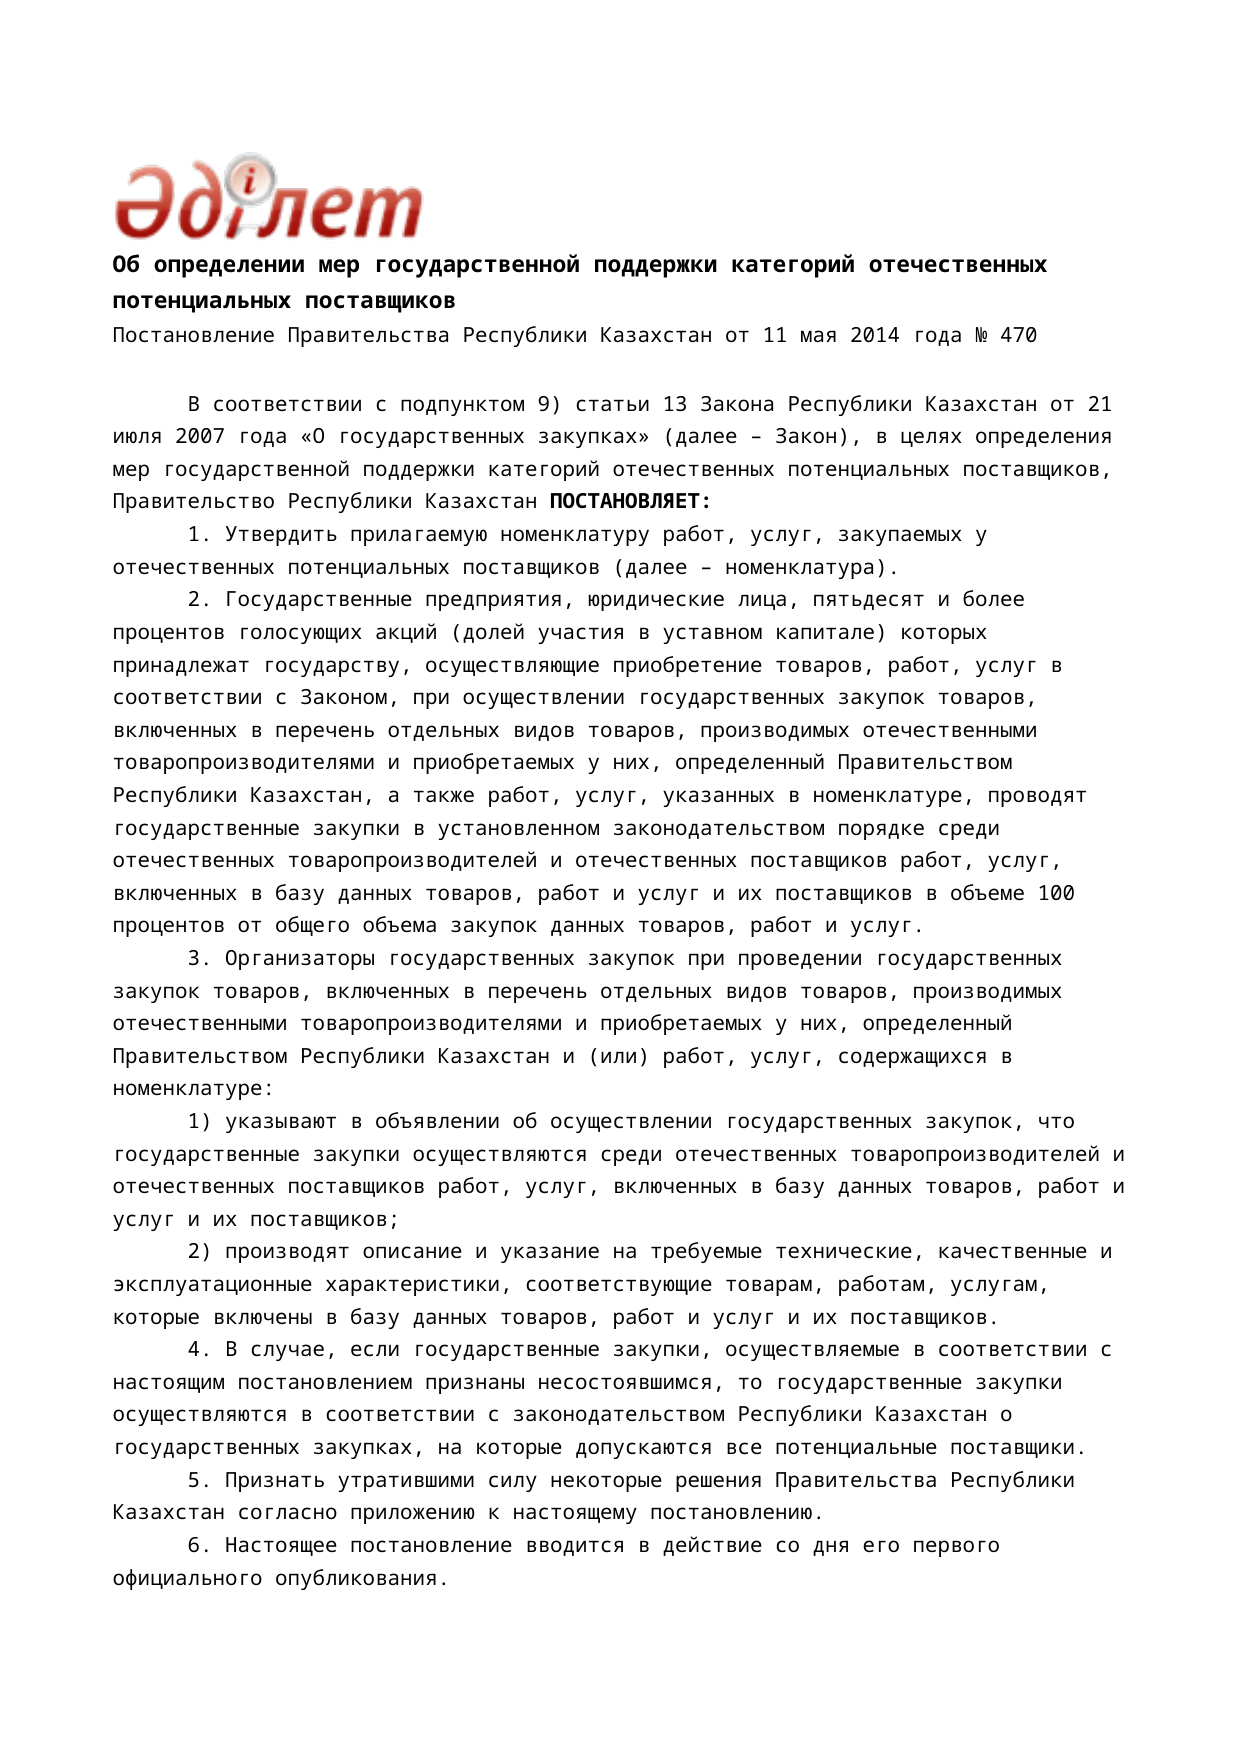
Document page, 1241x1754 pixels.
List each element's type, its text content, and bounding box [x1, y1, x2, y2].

text В соответствии с подпунктом 9) статьи 13 Закона Республики Казахстан от 21 июля 2007 года «О государственных закупках» (далее – Закон), в целях определения мер государственной поддержки категорий отечественных потенциальных поставщиков, Правительство Республики Казахстан ПОСТАНОВЛЯЕТ: 1. Утвердить прилагаемую номенклатуру работ, услуг, закупаемых у отечественных потенциальных поставщиков (далее – номенклатура). 2. Государственные предприятия, юридические лица, пятьдесят и более процентов голосующих акций (долей участия в уставном капитале) которых принадлежат государству, осуществляющие приобретение товаров, работ, услуг в соответствии с Законом, при осуществлении государственных закупок товаров, включенных в перечень отдельных видов товаров, производимых отечественными товаропроизводителями и приобретаемых у них, определенный Правительством Республики Казахстан, а также работ, услуг, указанных в номенклатуре, проводят государственные закупки в установленном законодательством порядке среди отечественных товаропроизводителей и отечественных поставщиков работ, услуг, включенных в базу данных товаров, работ и услуг и их поставщиков в объеме 100 процентов от общего объема закупок данных товаров, работ и услуг. 3. Организаторы государственных закупок при проведении государственных закупок товаров, включенных в перечень отдельных видов товаров, производимых отечественными товаропроизводителями и приобретаемых у них, определенный Правительством Республики Казахстан и (или) работ, услуг, содержащихся в номенклатуре: 1) указывают в объявлении об осуществлении государственных закупок, что государственные закупки осуществляются среди отечественных товаропроизводителей и отечественных поставщиков работ, услуг, включенных в базу данных товаров, работ и услуг и их поставщиков; 2) производят описание и указание на требуемые технические, качественные и эксплуатационные характеристики, соответствующие товарам, работам, услугам, которые включены в базу данных товаров, работ и услуг и их поставщиков. 4. В случае, если государственные закупки, осуществляемые в соответствии с настоящим постановлением признаны несостоявшимся, то государственные закупки осуществляются в соответствии с законодательством Республики Казахстан о государственных закупках, на которые допускаются все потенциальные поставщики. 5. Признать утратившими силу некоторые решения Правительства Республики Казахстан согласно приложению к настоящему постановлению. 6. Настоящее постановление вводится в действие со дня его первого официального опубликования. [112, 389, 1128, 1591]
text Об определении мер государственной поддержки категорий отечественных потенциальных поставщиков [112, 248, 1128, 316]
picture [112, 150, 426, 244]
text Постановление Правительства Республики Казахстан от 11 мая 2014 года № 470 [112, 320, 1128, 349]
